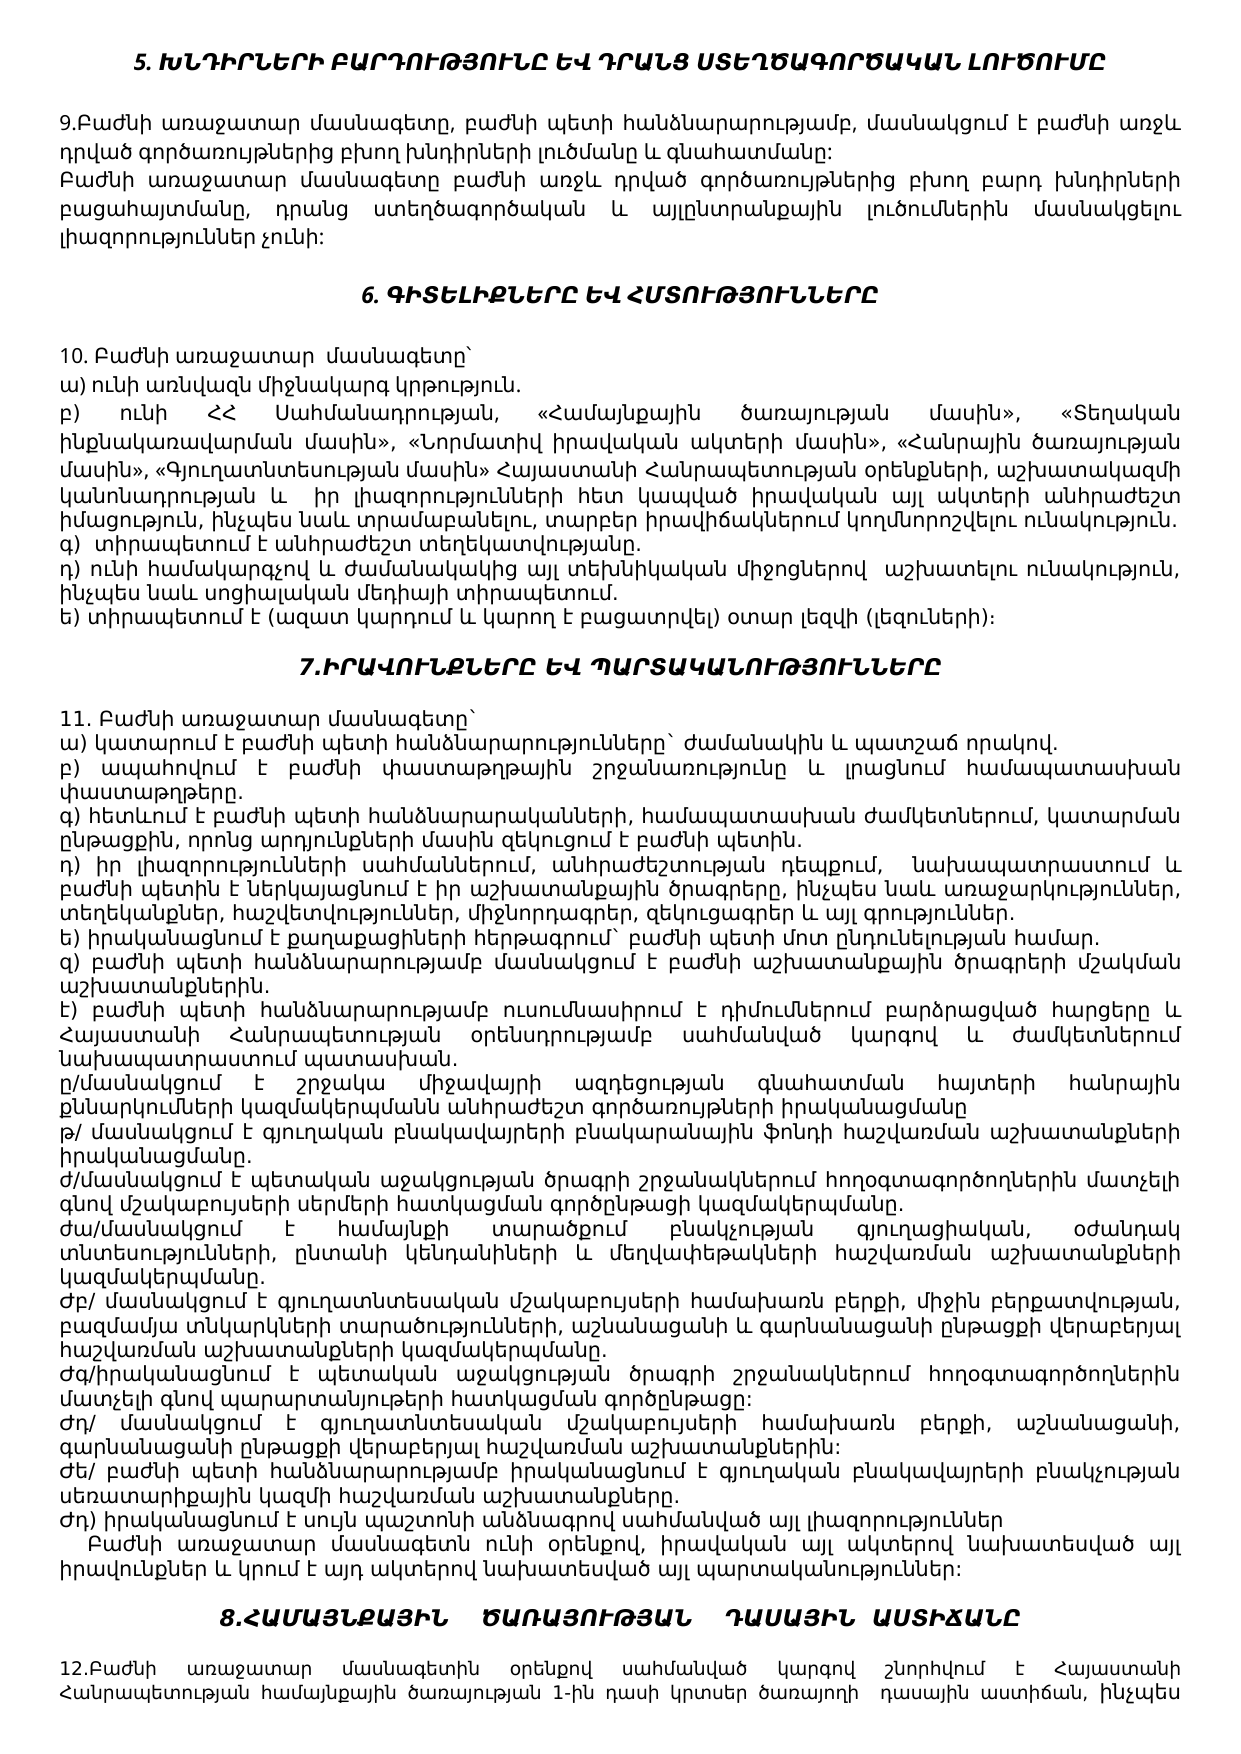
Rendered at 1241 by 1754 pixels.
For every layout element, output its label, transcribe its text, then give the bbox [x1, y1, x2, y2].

text գ) տիրապետում է անհրաժեշտ տեղեկատվությանը. [59, 532, 1181, 557]
text դ) ունի համակարգչով և ժամանակակից այլ տեխնիկական միջոցներով աշխատելու ունակություն, ինչպես նաև սոցիալական մեդիայի տիրապետում. [59, 557, 1181, 605]
text 11. Բաժնի առաջատար մասնագետը` [59, 707, 1181, 731]
text 10. Բաժնի առաջատար մասնագետը՝ [59, 342, 1181, 370]
text ա) կատարում է բաժնի պետի հանձնարարությունները` ժամանակին և պատշաճ որակով. [59, 731, 1181, 756]
text Ժդ) իրականացնում է սույն պաշտոնի անձնագրով սահմանված այլ լիազորություններ [59, 1508, 1181, 1532]
text Ժդ/ մասնակցում է գյուղատնտեսական մշակաբույսերի համախառն բերքի, աշնանացանի, գարնանացանի ընթացքի վերաբերյալ հաշվառման աշխատանքներին: [59, 1411, 1181, 1459]
text ե) տիրապետում է (ազատ կարդում և կարող է բացատրվել) օտար լեզվի (լեզուների)։ [59, 605, 1181, 629]
text ը/մասնակցում է շրջակա միջավայրի ազդեցության գնահատման հայտերի հանրային քննարկումների կազմակերպմանն անհրաժեշտ գործառույթների իրականացմանը [59, 1071, 1181, 1120]
text Ժե/ բաժնի պետի հանձնարարությամբ իրականացնում է գյուղական բնակավայրերի բնակչության սեռատարիքային կազմի հաշվառման աշխատանքները. [59, 1459, 1181, 1508]
text Բաժնի առաջատար մասնագետը բաժնի առջև դրված գործառույթներից բխող բարդ խնդիրների բացահայտմանը, դրանց ստեղծագործական և այլընտրանքային լուծումներին մասնակցելու լիազորություններ չունի: [59, 165, 1181, 251]
text 9.Բաժնի առաջատար մասնագետը, բաժնի պետի հանձնարարությամբ, մասնակցում է բաժնի առջև դրված գործառույթներից բխող խնդիրների լուծմանը և գնահատմանը: [59, 108, 1181, 165]
text է) բաժնի պետի հանձնարարությամբ ուսումնասիրում է դիմումներում բարձրացված հարցերը և Հայաստանի Հանրապետության օրենսդրությամբ սահմանված կարգով և ժամկետներում նախապատրաստում պատասխան. [59, 998, 1181, 1071]
text ե) իրականացնում է քաղաքացիների հերթագրում` բաժնի պետի մոտ ընդունելության համար. [59, 926, 1181, 950]
text ժա/մասնակցում է համայնքի տարածքում բնակչության գյուղացիական, օժանդակ տնտեսությունների, ընտանի կենդանիների և մեղվափեթակների հաշվառման աշխատանքների կազմակերպմանը. [59, 1217, 1181, 1289]
text 7.ԻՐԱՎՈՒՆՔՆԵՐԸ ԵՎ ՊԱՐՏԱԿԱՆՈՒԹՅՈՒՆՆԵՐԸ [59, 654, 1181, 680]
text Ժգ/իրականացնում է պետական աջակցության ծրագրի շրջանակներում հողօգտագործողներին մատչելի գնով պարարտանյութերի հատկացման գործընթացը: [59, 1362, 1181, 1411]
text ա) ունի առնվազն միջնակարգ կրթություն. [59, 370, 1181, 398]
text թ/ մասնակցում է գյուղական բնակավայրերի բնակարանային ֆոնդի հաշվառման աշխատանքների իրականացմանը. [59, 1120, 1181, 1168]
text 8.ՀԱՄԱՅՆՔԱՅԻՆ ԾԱՌԱՅՈՒԹՅԱՆ ԴԱՍԱՅԻՆ ԱՍՏԻՃԱՆԸ [59, 1605, 1181, 1632]
text գ) հետևում է բաժնի պետի հանձնարարականների, համապատասխան ժամկետներում, կատարման ընթացքին, որոնց արդյունքների մասին զեկուցում է բաժնի պետին. [59, 804, 1181, 853]
text բ) ունի ՀՀ Սահմանադրության, «Համայնքային ծառայության մասին», «Տեղական ինքնակառավարման մասին», «Նորմատիվ իրավական ակտերի մասին», «Հանրային ծառայության մասին», «Գյուղատնտեսության մասին» Հայաստանի Հանրապետության օրենքների, աշխատակազմի կանոնադրության և իր լիազորությունների հետ կապված իրավական այլ ակտերի անհրաժեշտ իմացություն, ինչպես նաև տրամաբանելու, տարբեր իրավիճակներում կողմնորոշվելու ունակություն. [59, 398, 1181, 532]
text ժ/մասնակցում է պետական աջակցության ծրագրի շրջանակներում հողօգտագործողներին մատչելի գնով մշակաբույսերի սերմերի հատկացման գործընթացի կազմակերպմանը. [59, 1168, 1181, 1217]
text 5. ԽՆԴԻՐՆԵՐԻ ԲԱՐԴՈՒԹՅՈՒՆԸ ԵՎ ԴՐԱՆՑ ՍՏԵՂԾԱԳՈՐԾԱԿԱՆ ԼՈՒԾՈՒՄԸ [59, 46, 1181, 77]
text 6. ԳԻՏԵԼԻՔՆԵՐԸ ԵՎ ՀՄՏՈՒԹՅՈՒՆՆԵՐԸ [59, 279, 1181, 310]
text դ) իր լիազորությունների սահմաններում, անհրաժեշտության դեպքում, նախապատրաստում և բաժնի պետին է ներկայացնում է իր աշխատանքային ծրագրերը, ինչպես նաև առաջարկություններ, տեղեկանքներ, հաշվետվություններ, միջնորդագրեր, զեկուցագրեր և այլ գրություններ. [59, 853, 1181, 926]
text բ) ապահովում է բաժնի փաստաթղթային շրջանառությունը և լրացնում համապատասխան փաստաթղթերը. [59, 756, 1181, 804]
text զ) բաժնի պետի հանձնարարությամբ մասնակցում է բաժնի աշխատանքային ծրագրերի մշակման աշխատանքներին. [59, 950, 1181, 998]
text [59, 1658, 1181, 1704]
text Ժբ/ մասնակցում է գյուղատնտեսական մշակաբույսերի համախառն բերքի, միջին բերքատվության, բազմամյա տնկարկների տարածությունների, աշնանացանի և գարնանացանի ընթացքի վերաբերյալ հաշվառման աշխատանքների կազմակերպմանը. [59, 1289, 1181, 1362]
text Բաժնի առաջատար մասնագետն ունի oրենքով, իրավական այլ ակտերով նախատեսված այլ իրավունքներ և կրում է այդ ակտերով նախատեսված այլ պարտականություններ: [59, 1532, 1181, 1581]
